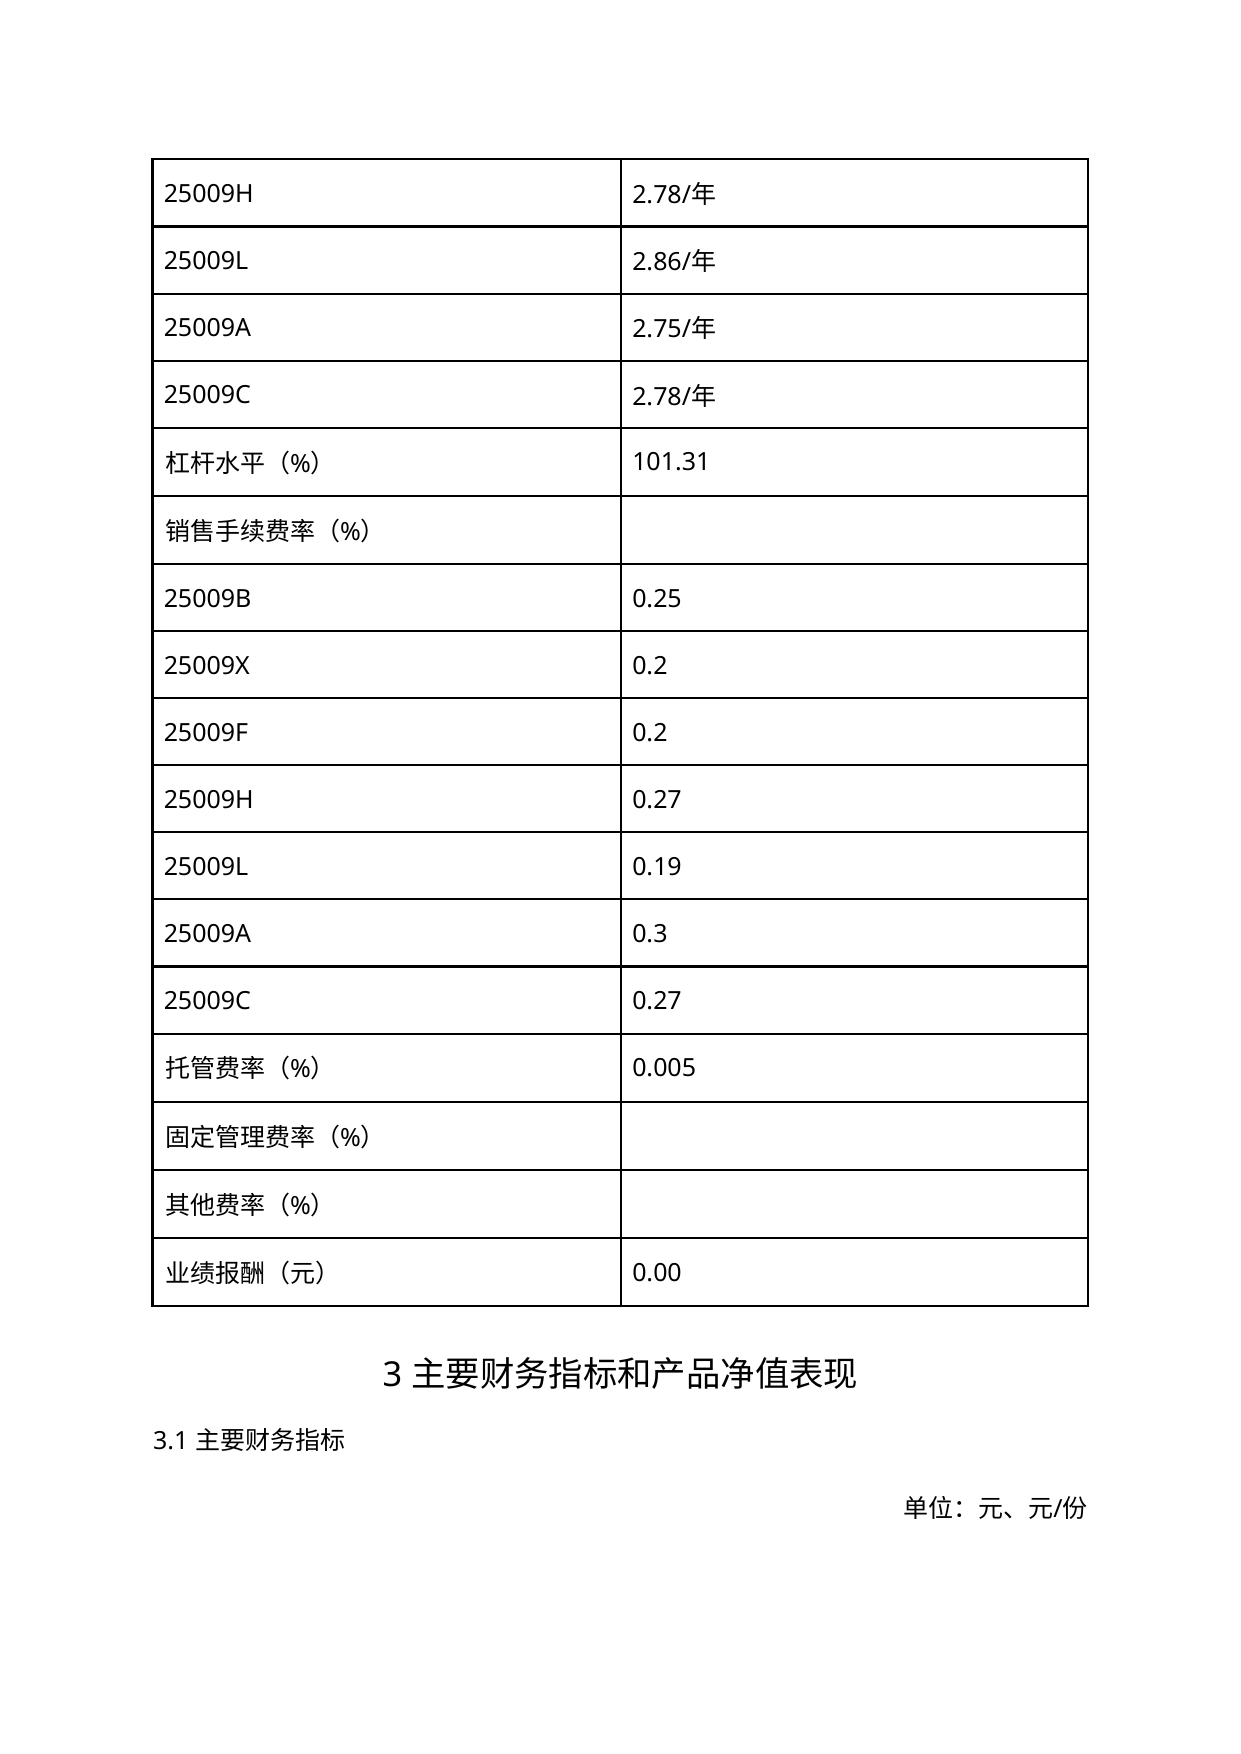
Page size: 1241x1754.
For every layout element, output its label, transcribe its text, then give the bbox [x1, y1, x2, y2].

table_cell 25009H [154, 160, 620, 225]
table_header 3.1 主要财务指标 [151, 1405, 1089, 1473]
table_cell [622, 1103, 1087, 1169]
table_cell 0.19 [622, 833, 1087, 898]
table_cell 25009F [154, 699, 620, 764]
table_cell 25009A [154, 295, 620, 359]
table_cell 25009L [154, 228, 620, 292]
table_cell [622, 1171, 1087, 1237]
table_cell 0.00 [622, 1239, 1087, 1305]
table_cell 固定管理费率（%） [154, 1103, 620, 1169]
table_cell 0.25 [622, 565, 1087, 630]
table_cell 25009C [154, 968, 620, 1032]
table_cell 2.75/年 [622, 295, 1087, 359]
table_cell 2.78/年 [622, 160, 1087, 225]
table_header 单位：元、元/份 [151, 1473, 1089, 1541]
table_cell 0.3 [622, 900, 1087, 965]
text 3 主要财务指标和产品净值表现 [159, 1339, 1081, 1404]
table_cell 25009C [154, 362, 620, 427]
table_cell 25009X [154, 632, 620, 697]
table_cell 101.31 [622, 429, 1087, 495]
table_cell 业绩报酬（元） [154, 1239, 620, 1305]
table_cell 托管费率（%） [154, 1035, 620, 1101]
table_cell 0.2 [622, 632, 1087, 697]
table_cell 2.86/年 [622, 228, 1087, 292]
table_cell 0.005 [622, 1035, 1087, 1101]
table_cell 25009B [154, 565, 620, 630]
table_cell 0.27 [622, 766, 1087, 831]
table_cell 0.2 [622, 699, 1087, 764]
table_cell 杠杆水平（%） [154, 429, 620, 495]
table_cell 25009H [154, 766, 620, 831]
table_cell 其他费率（%） [154, 1171, 620, 1237]
table_cell 25009L [154, 833, 620, 898]
table_cell 销售手续费率（%） [154, 497, 620, 563]
table_cell 2.78/年 [622, 362, 1087, 427]
table_cell 25009A [154, 900, 620, 965]
table_cell [622, 497, 1087, 563]
table_cell 0.27 [622, 968, 1087, 1032]
